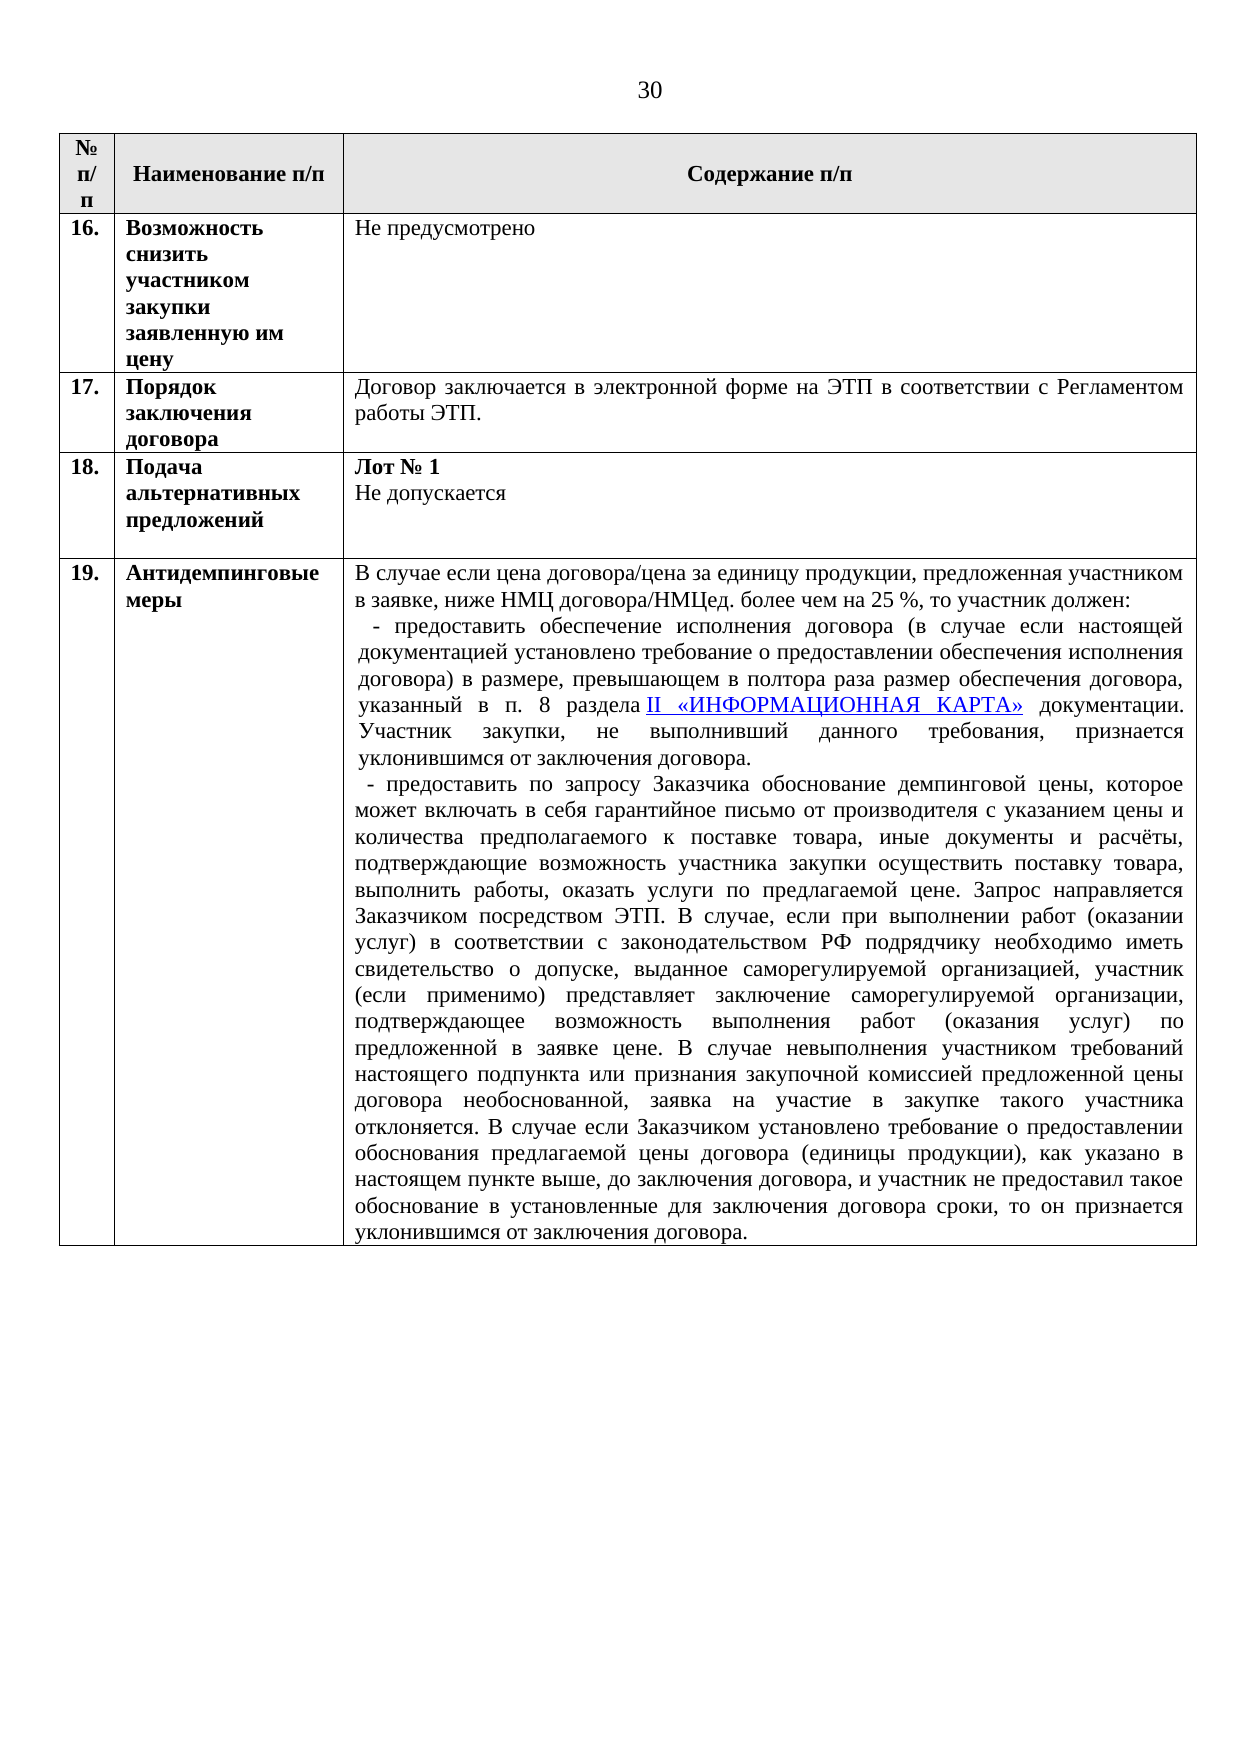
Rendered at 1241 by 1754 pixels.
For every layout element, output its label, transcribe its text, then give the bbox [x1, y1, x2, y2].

table_cell Не предусмотрено [344, 214, 1196, 372]
table_header Содержание п/п [344, 134, 1196, 213]
table_header Наименование п/п [115, 134, 343, 213]
table_cell Возможность снизить участником закупки заявленную им цену [115, 214, 343, 372]
table_cell [60, 559, 114, 1244]
table_cell [60, 214, 114, 372]
table_cell Порядок заключения договора [115, 373, 343, 452]
table_cell [60, 373, 114, 452]
table_header № п/п [60, 134, 114, 213]
table_cell [60, 453, 114, 558]
table_cell Лот № 1 Не допускается [344, 453, 1196, 558]
table_cell Антидемпинговые меры [115, 559, 343, 1244]
table_cell Договор заключается в электронной форме на ЭТП в соответствии с Регламентом работы ЭТП. [344, 373, 1196, 452]
table_cell В случае если цена договора/цена за единицу продукции, предложенная участником в заявке, ниже НМЦ договора/НМЦед. более чем на 25 %, то участник должен: - предоставить обеспечение исполнения договора (в случае если настоящей документацией установлено требование о предоставлении обеспечения исполнения договора) в размере, превышающем в полтора раза размер обеспечения договора, указанный в п. 8 раздела II «ИНФОРМАЦИОННАЯ КАРТА» документации. Участник закупки, не выполнивший данного требования, признается уклонившимся от заключения договора. - предоставить по запросу Заказчика обоснование демпинговой цены, которое может включать в себя гарантийное письмо от производителя с указанием цены и количества предполагаемого к поставке товара, иные документы и расчёты, подтверждающие возможность участника закупки осуществить поставку товара, выполнить работы, оказать услуги по предлагаемой цене. Запрос направляется Заказчиком посредством ЭТП. В случае, если при выполнении работ (оказании услуг) в соответствии с законодательством РФ подрядчику необходимо иметь свидетельство о допуске, выданное саморегулируемой организацией, участник (если применимо) представляет заключение саморегулируемой организации, подтверждающее возможность выполнения работ (оказания услуг) по предложенной в заявке цене. В случае невыполнения участником требований настоящего подпункта или признания закупочной комиссией предложенной цены договора необоснованной, заявка на участие в закупке такого участника отклоняется. В случае если Заказчиком установлено требование о предоставлении обоснования предлагаемой цены договора (единицы продукции), как указано в настоящем пункте выше, до заключения договора, и участник не предоставил такое обоснование в установленные для заключения договора сроки, то он признается уклонившимся от заключения договора. [344, 559, 1196, 1244]
table_cell Подача альтернативных предложений [115, 453, 343, 558]
